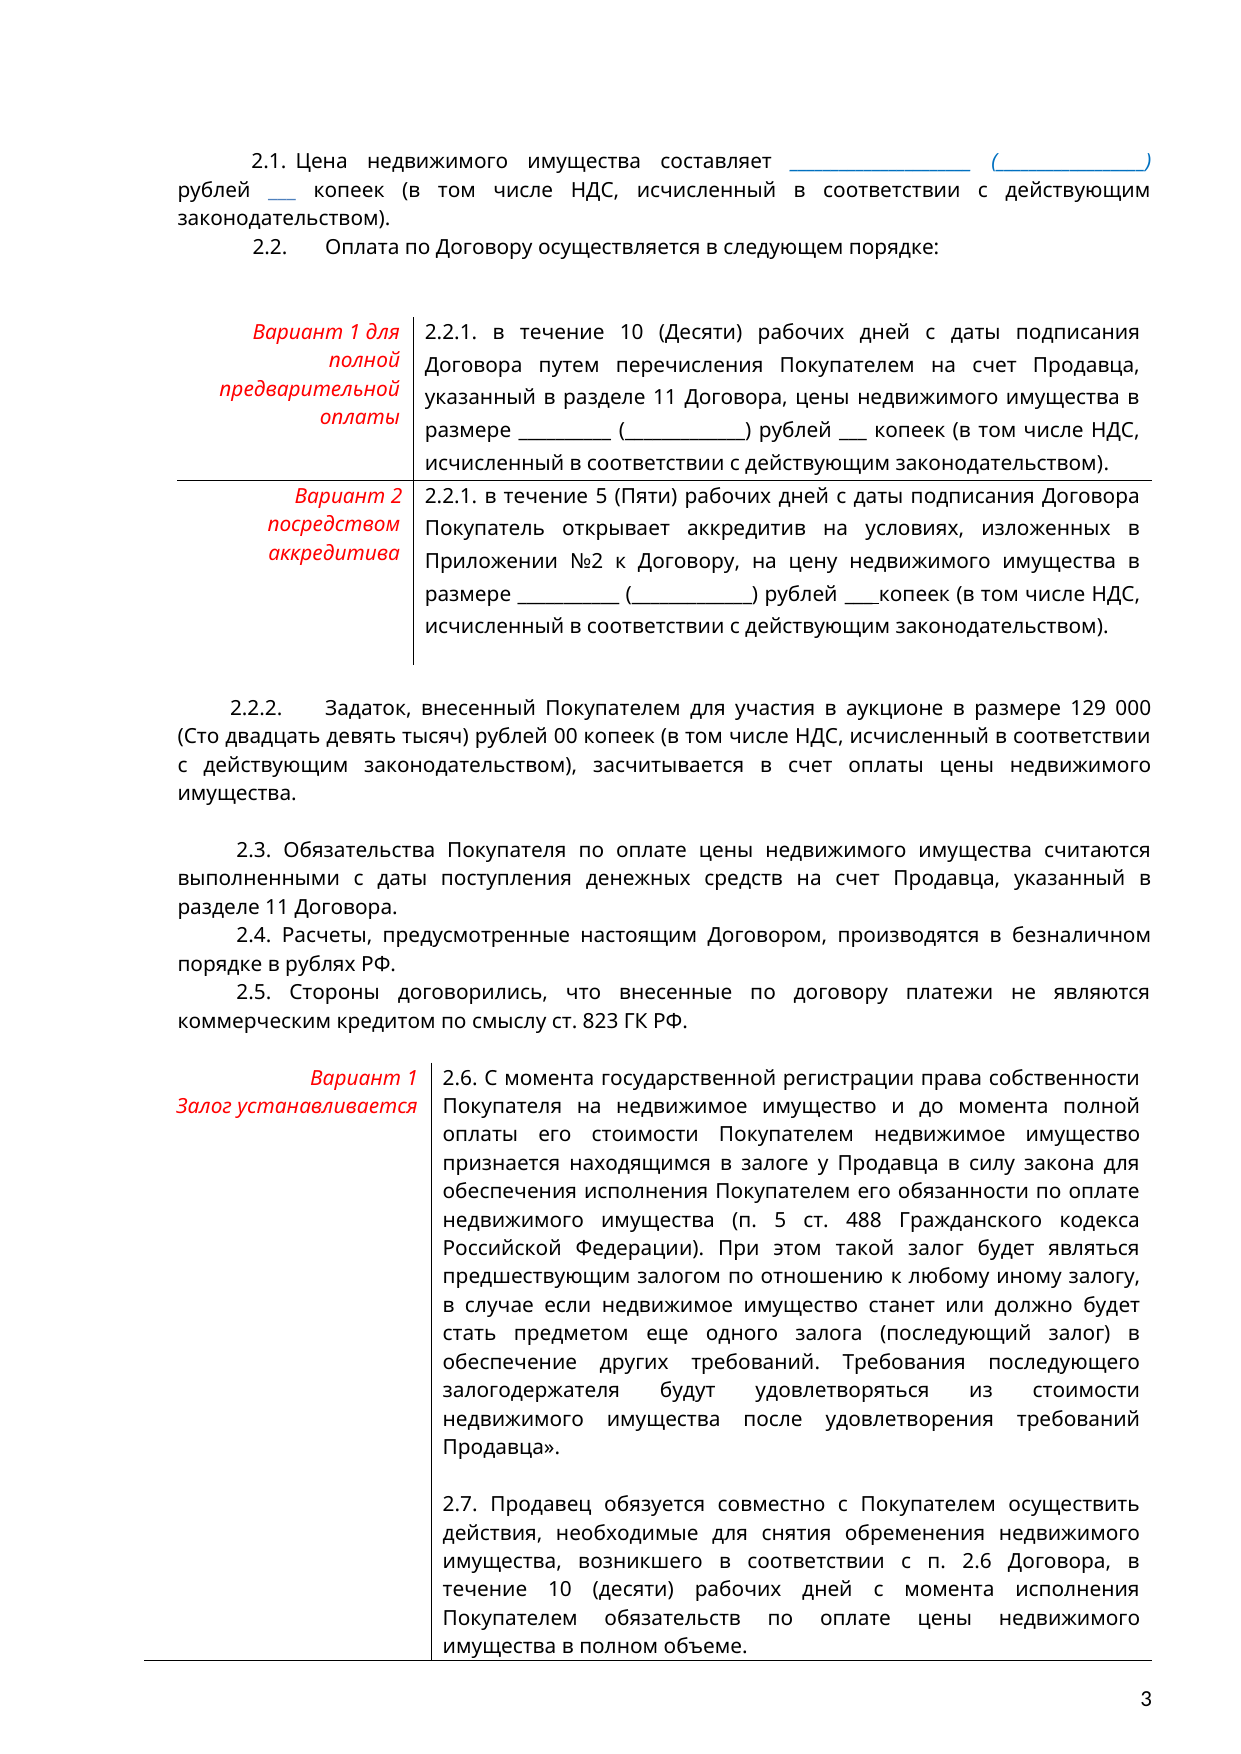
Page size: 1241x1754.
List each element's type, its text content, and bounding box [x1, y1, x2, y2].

text 2.4. Расчеты, предусмотренные настоящим Договором, производятся в безналичном порядке в рублях РФ. [177, 920, 1152, 977]
list Оплата по Договору осуществляется в следующем порядке: [177, 232, 1152, 260]
table_cell 2.2.1. в течение 5 (Пяти) рабочих дней с даты подписания Договора Покупатель открывает аккредитив на условиях, изложенных в Приложении №2 к Договору, на цену недвижимого имущества в размере ___________ (_____________) рублей ___ копеек (в том числе НДС, исчисленный в соответствии с действующим законодательством). [414, 481, 1152, 664]
list Цена недвижимого имущества составляет ______________________ (__________________) рублей ___ копеек (в том числе НДС, исчисленный в соответствии с действующим законодательством). [177, 147, 1152, 232]
table_cell Вариант 2 посредством аккредитива [177, 481, 413, 664]
text 2.3. Обязательства Покупателя по оплате цены недвижимого имущества считаются выполненными с даты поступления денежных средств на счет Продавца, указанный в разделе 11 Договора. [177, 835, 1152, 920]
table_header Вариант 1 для полной предварительной оплаты [177, 317, 413, 480]
table_header 2.2.1. в течение 10 (Десяти) рабочих дней с даты подписания Договора путем перечисления Покупателем на счет Продавца, указанный в разделе 11 Договора, цены недвижимого имущества в размере __________ (_____________) рублей ___ копеек (в том числе НДС, исчисленный в соответствии с действующим законодательством). [414, 317, 1152, 480]
list Задаток, внесенный Покупателем для участия в аукционе в размере 129 000 (Сто двадцать девять тысяч) рублей 00 копеек (в том числе НДС, исчисленный в соответствии с действующим законодательством), засчитывается в счет оплаты цены недвижимого имущества. [177, 693, 1152, 807]
text 2.5. Стороны договорились, что внесенные по договору платежи не являются коммерческим кредитом по смыслу ст. 823 ГК РФ. [177, 977, 1152, 1034]
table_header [144, 1063, 431, 1660]
